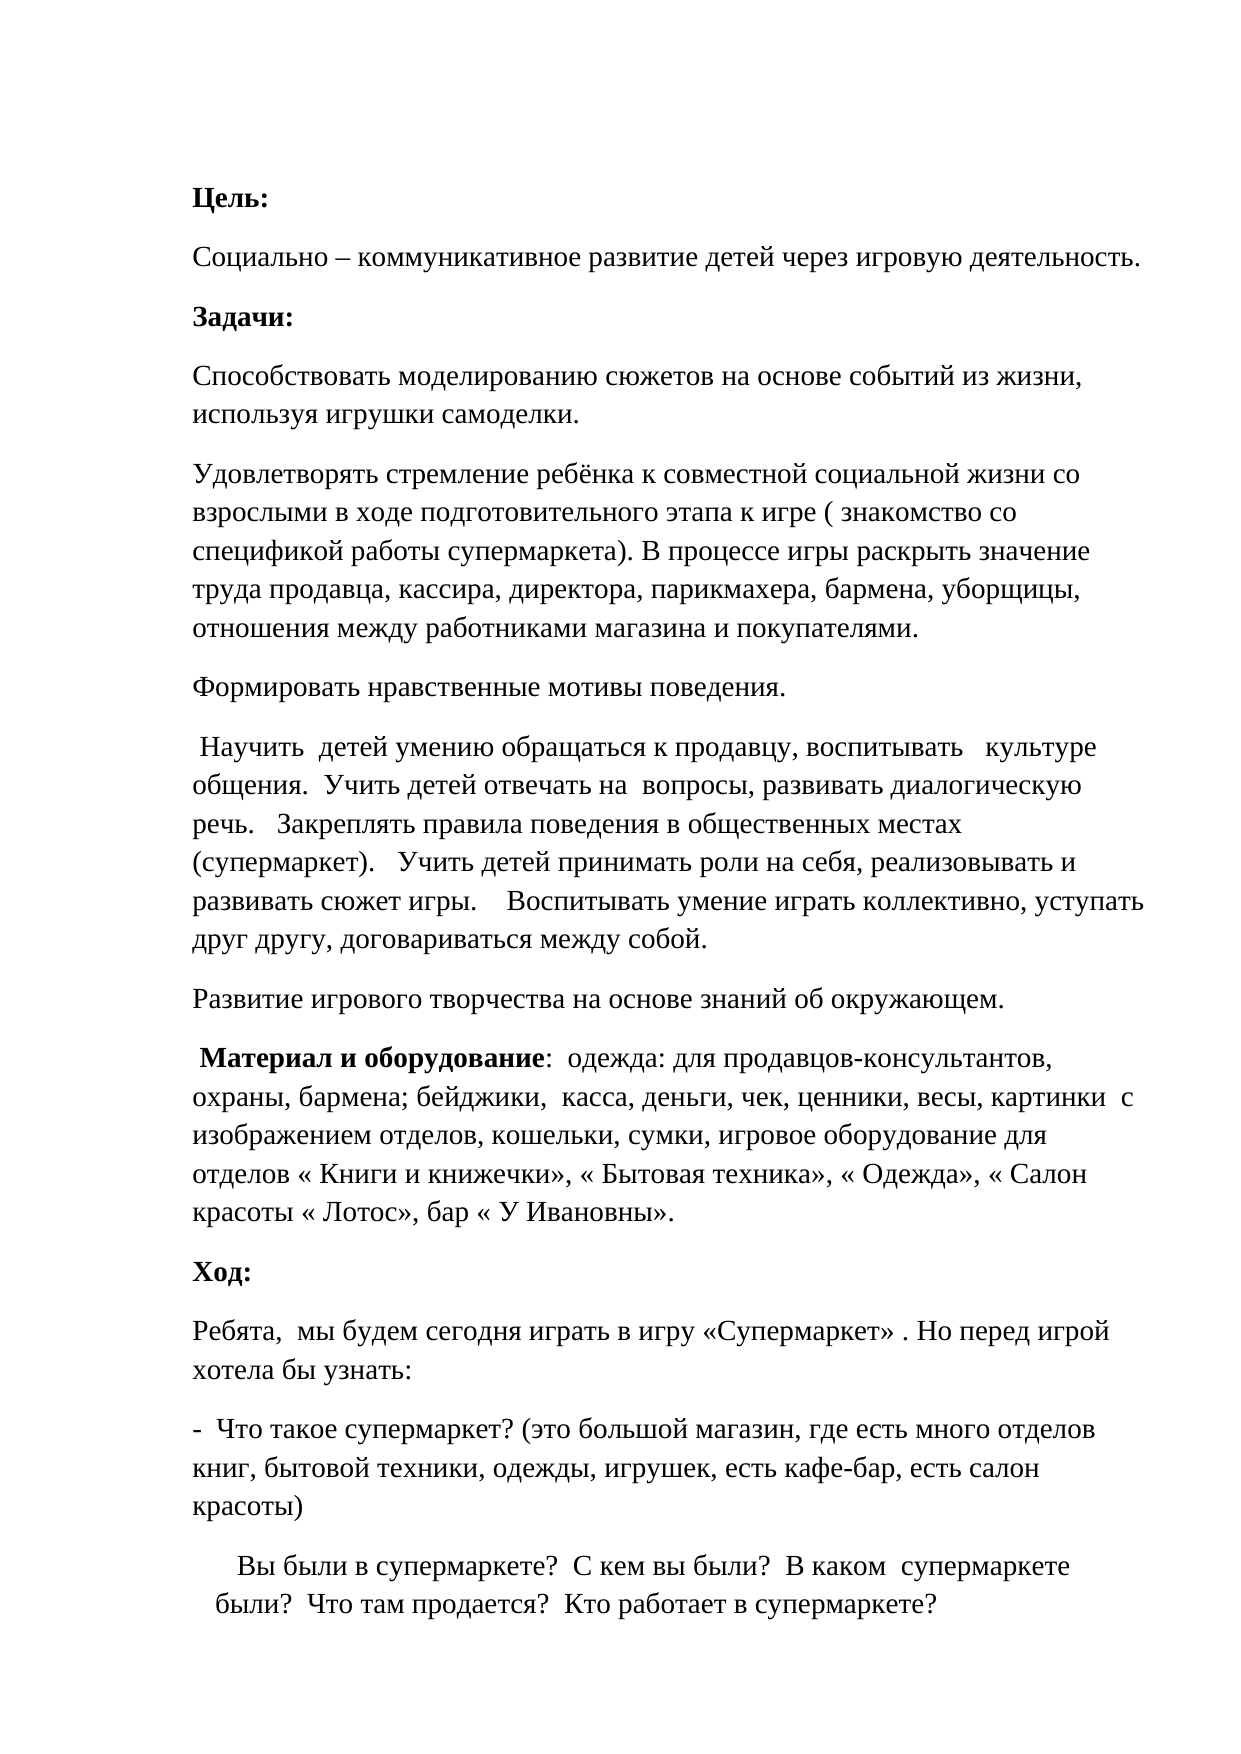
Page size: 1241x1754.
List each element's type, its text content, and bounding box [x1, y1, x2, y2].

text Развитие игрового творчества на основе знаний об окружающем. [192, 981, 1152, 1014]
text Удовлетворять стремление ребёнка к совместной социальной жизни со взрослыми в ходе подготовительного этапа к игре ( знакомство со спецификой работы супермаркета). В процессе игры раскрыть значение труда продавца, кассира, директора, парикмахера, бармена, уборщицы, отношения между работниками магазина и покупателями. [192, 456, 1152, 644]
text Способствовать моделированию сюжетов на основе событий из жизни, используя игрушки самоделки. [192, 358, 1152, 430]
text Вы были в супермаркете? С кем вы были? В каком супермаркете были? Что там продается? Кто работает в супермаркете? [215, 1548, 1152, 1620]
text Цель: [192, 180, 1152, 213]
text Ход: [192, 1254, 1152, 1287]
text Материал и оборудование: одежда: для продавцов-консультантов, охраны, бармена; бейджики, касса, деньги, чек, ценники, весы, картинки с изображением отделов, кошельки, сумки, игровое оборудование для отделов « Книги и книжечки», « Бытовая техника», « Одежда», « Салон красоты « Лотос», бар « У Ивановны». [192, 1040, 1152, 1228]
text - Что такое супермаркет? (это большой магазин, где есть много отделов книг, бытовой техники, одежды, игрушек, есть кафе-бар, есть салон красоты) [192, 1411, 1152, 1522]
text Формировать нравственные мотивы поведения. [192, 669, 1152, 703]
text Задачи: [192, 299, 1152, 332]
text Социально – коммуникативное развитие детей через игровую деятельность. [192, 239, 1152, 273]
text Научить детей умению обращаться к продавцу, воспитывать культуре общения. Учить детей отвечать на вопросы, развивать диалогическую речь. Закреплять правила поведения в общественных местах (супермаркет). Учить детей принимать роли на себя, реализовывать и развивать сюжет игры. Воспитывать умение играть коллективно, уступать друг другу, договариваться между собой. [192, 729, 1152, 955]
text Ребята, мы будем сегодня играть в игру «Супермаркет» . Но перед игрой хотела бы узнать: [192, 1313, 1152, 1385]
